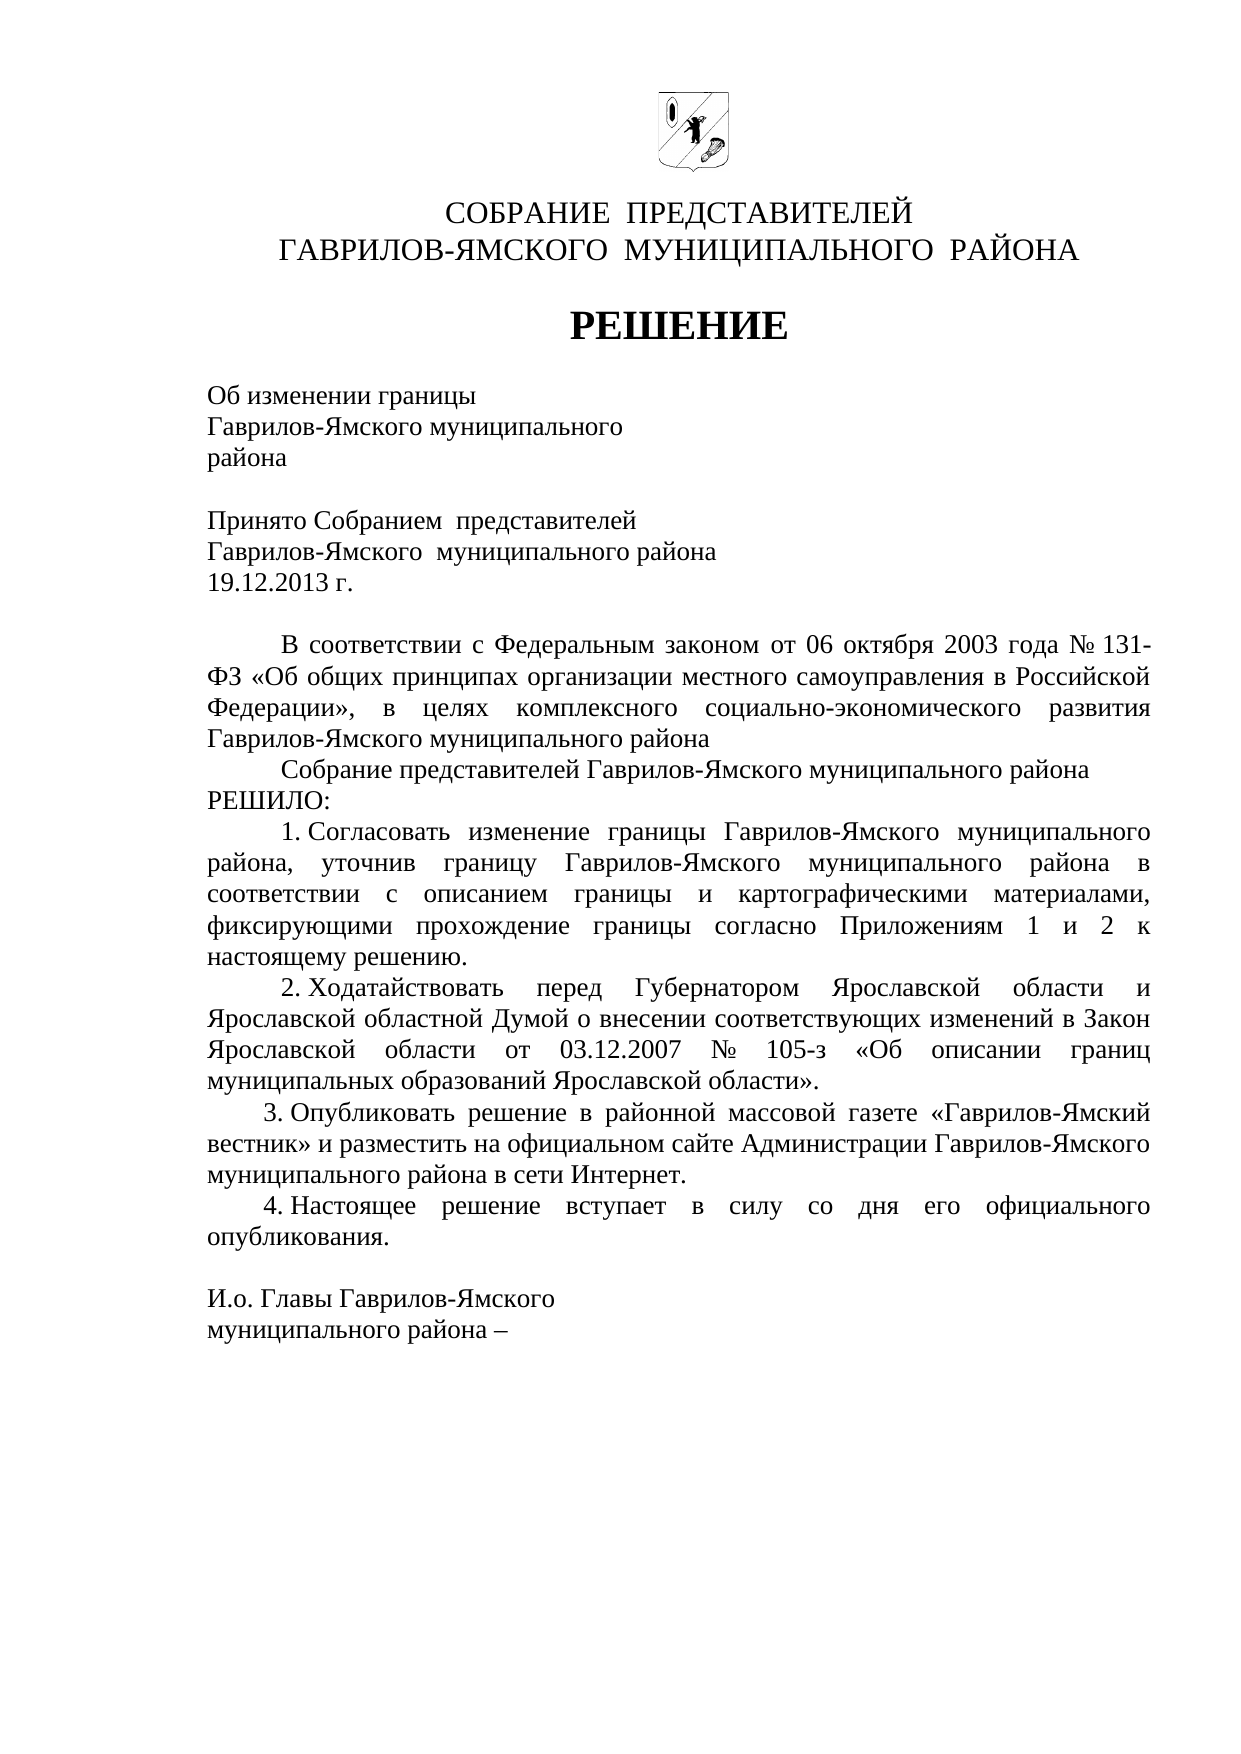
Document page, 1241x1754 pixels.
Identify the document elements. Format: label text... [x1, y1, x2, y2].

title района [207, 442, 1152, 473]
text 19.12.2013 г. [207, 566, 1152, 597]
text И.о. Главы Гаврилов-Ямского [207, 1282, 1152, 1314]
title Гаврилов-Ямского муниципального [207, 410, 1152, 442]
text СОБРАНИЕ ПРЕДСТАВИТЕЛЕЙ [207, 195, 1152, 231]
text Гаврилов-Ямского муниципального района [207, 535, 1152, 566]
text Принято Собранием представителей [207, 504, 1152, 535]
text муниципального района – [207, 1314, 1152, 1345]
picture [658, 92, 729, 172]
text В соответствии с Федеральным законом от 06 октября 2003 года № 131-ФЗ «Об общих принципах организации местного самоуправления в Российской Федерации», в целях комплексного социально-экономического развития Гаврилов-Ямского муниципального района [207, 628, 1152, 753]
list Опубликовать решение в районной массовой газете «Гаврилов-Ямский вестник» и разместить на официальном сайте Администрации Гаврилов-Ямского муниципального района в сети Интернет. [207, 1096, 1152, 1189]
list Ходатайствовать перед Губернатором Ярославской области и Ярославской областной Думой о внесении соответствующих изменений в Закон Ярославской области от 03.12.2007 № 105-з «Об описании границ муниципальных образований Ярославской области». [207, 971, 1152, 1096]
list Согласовать изменение границы Гаврилов-Ямского муниципального района, уточнив границу Гаврилов-Ямского муниципального района в соответствии с описанием границы и картографическими материалами, фиксирующими прохождение границы согласно Приложениям 1 и 2 к настоящему решению. [207, 815, 1152, 971]
title Об изменении границы [207, 379, 1152, 410]
list Настоящее решение вступает в силу со дня его официального опубликования. [207, 1189, 1152, 1251]
text РЕШЕНИЕ [207, 300, 1152, 348]
text ГАВРИЛОВ-ЯМСКОГО МУНИЦИПАЛЬНОГО РАЙОНА [207, 231, 1152, 267]
text Собрание представителей Гаврилов-Ямского муниципального района [207, 753, 1152, 784]
text РЕШИЛО: [207, 784, 1152, 815]
